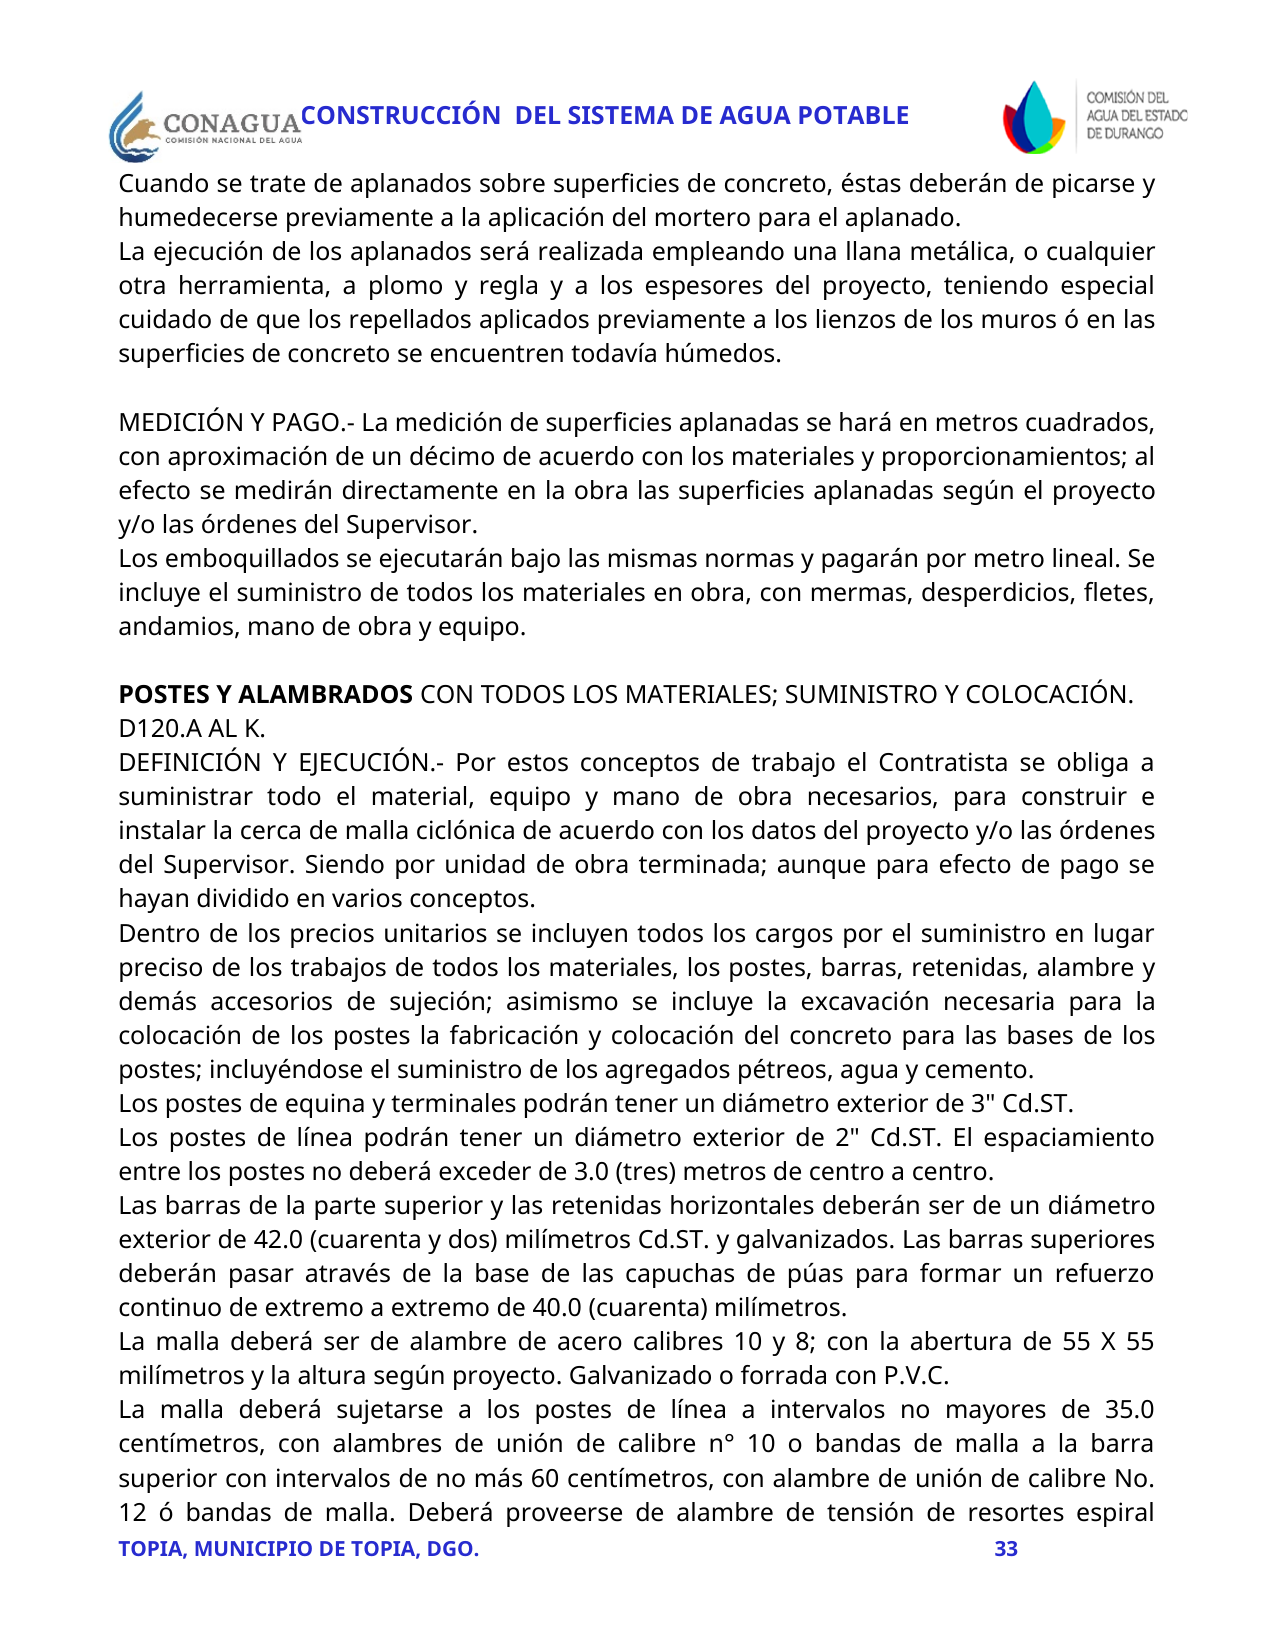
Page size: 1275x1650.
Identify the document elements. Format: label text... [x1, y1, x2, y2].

picture [1000, 78, 1191, 157]
text La malla deberá ser de alambre de acero calibres 10 y 8; con la abertura de 55 X 55 milímetros y la altura según proyecto. Galvanizado o forrada con P.V.C. [118, 1324, 1157, 1392]
text POSTES Y ALAMBRADOS CON TODOS LOS MATERIALES; SUMINISTRO Y COLOCACIÓN. [118, 677, 1157, 711]
text Las barras de la parte superior y las retenidas horizontales deberán ser de un diámetro exterior de 42.0 (cuarenta y dos) milímetros Cd.ST. y galvanizados. Las barras superiores deberán pasar através de la base de las capuchas de púas para formar un refuerzo continuo de extremo a extremo de 40.0 (cuarenta) milímetros. [118, 1188, 1157, 1324]
text MEDICIÓN Y PAGO.- La medición de superficies aplanadas se hará en metros cuadrados, con aproximación de un décimo de acuerdo con los materiales y proporcionamientos; al efecto se medirán directamente en la obra las superficies aplanadas según el proyecto y/o las órdenes del Supervisor. [118, 404, 1157, 541]
text Cuando se trate de aplanados sobre superficies de concreto, éstas deberán de picarse y humedecerse previamente a la aplicación del mortero para el aplanado. [118, 166, 1157, 234]
text La ejecución de los aplanados será realizada empleando una llana metálica, o cualquier otra herramienta, a plomo y regla y a los espesores del proyecto, teniendo especial cuidado de que los repellados aplicados previamente a los lienzos de los muros ó en las superficies de concreto se encuentren todavía húmedos. [118, 234, 1157, 370]
text Los postes de equina y terminales podrán tener un diámetro exterior de 3" Cd.ST. [118, 1086, 1157, 1119]
text D120.A AL K. [118, 711, 1157, 745]
text DEFINICIÓN Y EJECUCIÓN.- Por estos conceptos de trabajo el Contratista se obliga a suministrar todo el material, equipo y mano de obra necesarios, para construir e instalar la cerca de malla ciclónica de acuerdo con los datos del proyecto y/o las órdenes del Supervisor. Siendo por unidad de obra terminada; aunque para efecto de pago se hayan dividido en varios conceptos. [118, 745, 1157, 915]
text Dentro de los precios unitarios se incluyen todos los cargos por el suministro en lugar preciso de los trabajos de todos los materiales, los postes, barras, retenidas, alambre y demás accesorios de sujeción; asimismo se incluye la excavación necesaria para la colocación de los postes la fabricación y colocación del concreto para las bases de los postes; incluyéndose el suministro de los agregados pétreos, agua y cemento. [118, 915, 1157, 1086]
text Los emboquillados se ejecutarán bajo las mismas normas y pagarán por metro lineal. Se incluye el suministro de todos los materiales en obra, con mermas, desperdicios, fletes, andamios, mano de obra y equipo. [118, 541, 1157, 643]
picture [108, 90, 303, 165]
text Los postes de línea podrán tener un diámetro exterior de 2" Cd.ST. El espaciamiento entre los postes no deberá exceder de 3.0 (tres) metros de centro a centro. [118, 1119, 1157, 1188]
